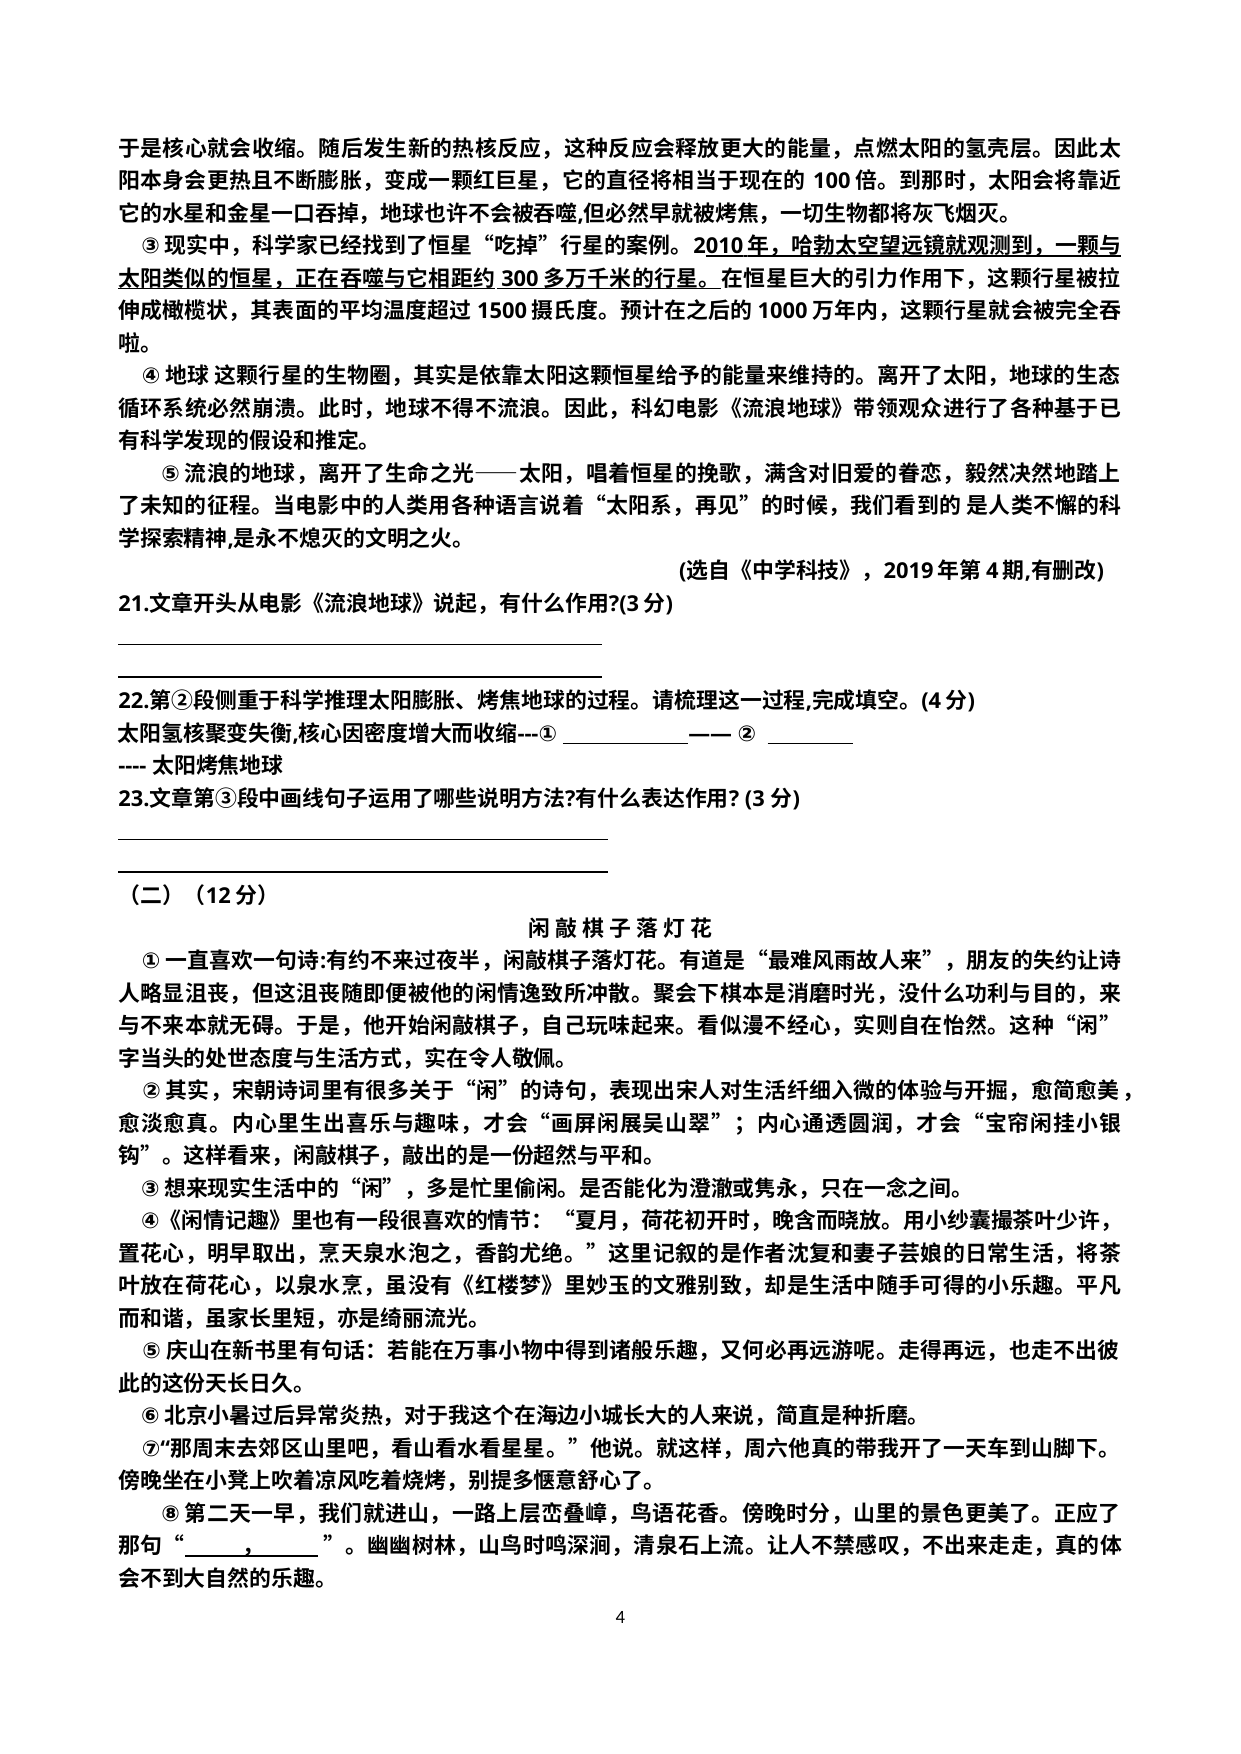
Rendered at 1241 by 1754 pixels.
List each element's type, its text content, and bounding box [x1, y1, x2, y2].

text ⑤流浪的地球，离开了生命之光——太阳，唱着恒星的挽歌，满含对旧爱的眷恋，毅然决然地踏上了未知的征程。当电影中的人类用各种语言说着“太阳系，再见”的时候，我们看到的 是人类不懈的科学探索精神,是永不熄灭的文明之火。 [118, 455, 1122, 553]
text ②其实，宋朝诗词里有很多关于“闲”的诗句，表现出宋人对生活纤细入微的体验与开掘，愈简愈美，愈淡愈真。内心里生出喜乐与趣味，才会“画屏闲展吴山翠”；内心通透圆润，才会“宝帘闲挂小银钩”。这样看来，闲敲棋子，敲出的是一份超然与平和。 [118, 1073, 1122, 1170]
text ⑥北京小暑过后异常炎热，对于我这个在海边小城长大的人来说，简直是种折磨。 [118, 1398, 1122, 1430]
text ③想来现实生活中的“闲”，多是忙里偷闲。是否能化为澄澈或隽永，只在一念之间。 [118, 1170, 1122, 1203]
text ④地球 这颗行星的生物圈，其实是依靠太阳这颗恒星给予的能量来维持的。离开了太阳，地球的生态循环系统必然崩溃。此时，地球不得不流浪。因此，科幻电影《流浪地球》带领观众进行了各种基于已有科学发现的假设和推定。 [118, 358, 1122, 455]
text 23.文章第③段中画线句子运用了哪些说明方法?有什么表达作用? (3 分) [118, 780, 1122, 813]
text ---- 太阳烤焦地球 [118, 748, 1122, 780]
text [118, 130, 1122, 228]
text 闲 敲 棋 子 落 灯 花 [118, 910, 1122, 943]
text 太阳氢核聚变失衡,核心因密度增大而收缩---① —— ② [117, 715, 1122, 748]
text ④《闲情记趣》里也有一段很喜欢的情节：“夏月，荷花初开时，晚含而晓放。用小纱囊撮茶叶少许，置花心，明早取出，烹天泉水泡之，香韵尤绝。”这里记叙的是作者沈复和妻子芸娘的日常生活，将茶叶放在荷花心，以泉水烹，虽没有《红楼梦》里妙玉的文雅别致，却是生活中随手可得的小乐趣。平凡而和谐，虽家长里短，亦是绮丽流光。 [118, 1203, 1122, 1333]
text ①一直喜欢一句诗:有约不来过夜半，闲敲棋子落灯花。有道是“最难风雨故人来”，朋友的失约让诗人略显沮丧，但这沮丧随即便被他的闲情逸致所冲散。聚会下棋本是消磨时光，没什么功利与目的，来与不来本就无碍。于是，他开始闲敲棋子，自己玩味起来。看似漫不经心，实则自在怡然。这种“闲”字当头的处世态度与生活方式，实在令人敬佩。 [118, 943, 1122, 1073]
text （二）（12分） [118, 878, 1122, 910]
text ⑤庆山在新书里有句话：若能在万事小物中得到诸般乐趣，又何必再远游呢。走得再远，也走不出彼此的这份天长日久。 [118, 1333, 1122, 1398]
text ③现实中，科学家已经找到了恒星“吃掉”行星的案例。2010年，哈勃太空望远镜就观测到，一颗与太阳类似的恒星，正在吞噬与它相距约300多万千米的行星。在恒星巨大的引力作用下，这颗行星被拉伸成橄榄状，其表面的平均温度超过1500摄氏度。预计在之后的1000万年内，这颗行星就会被完全吞啦。 [118, 228, 1122, 358]
text ⑧第二天一早，我们就进山，一路上层峦叠嶂，鸟语花香。傍晚时分，山里的景色更美了。正应了那句“ ， ”。幽幽树林，山鸟时鸣深涧，清泉石上流。让人不禁感叹，不出来走走，真的体会不到大自然的乐趣。 [118, 1495, 1122, 1593]
text 21.文章开头从电影《流浪地球》说起，有什么作用?(3分) [118, 585, 1122, 618]
text (选自《中学科技》，2019年第4期,有删改) [118, 553, 1122, 585]
text 22.第②段侧重于科学推理太阳膨胀、烤焦地球的过程。请梳理这一过程,完成填空。(4分) [118, 683, 1122, 715]
text ⑦“那周末去郊区山里吧，看山看水看星星。”他说。就这样，周六他真的带我开了一天车到山脚下。傍晚坐在小凳上吹着凉风吃着烧烤，别提多惬意舒心了。 [118, 1430, 1122, 1495]
